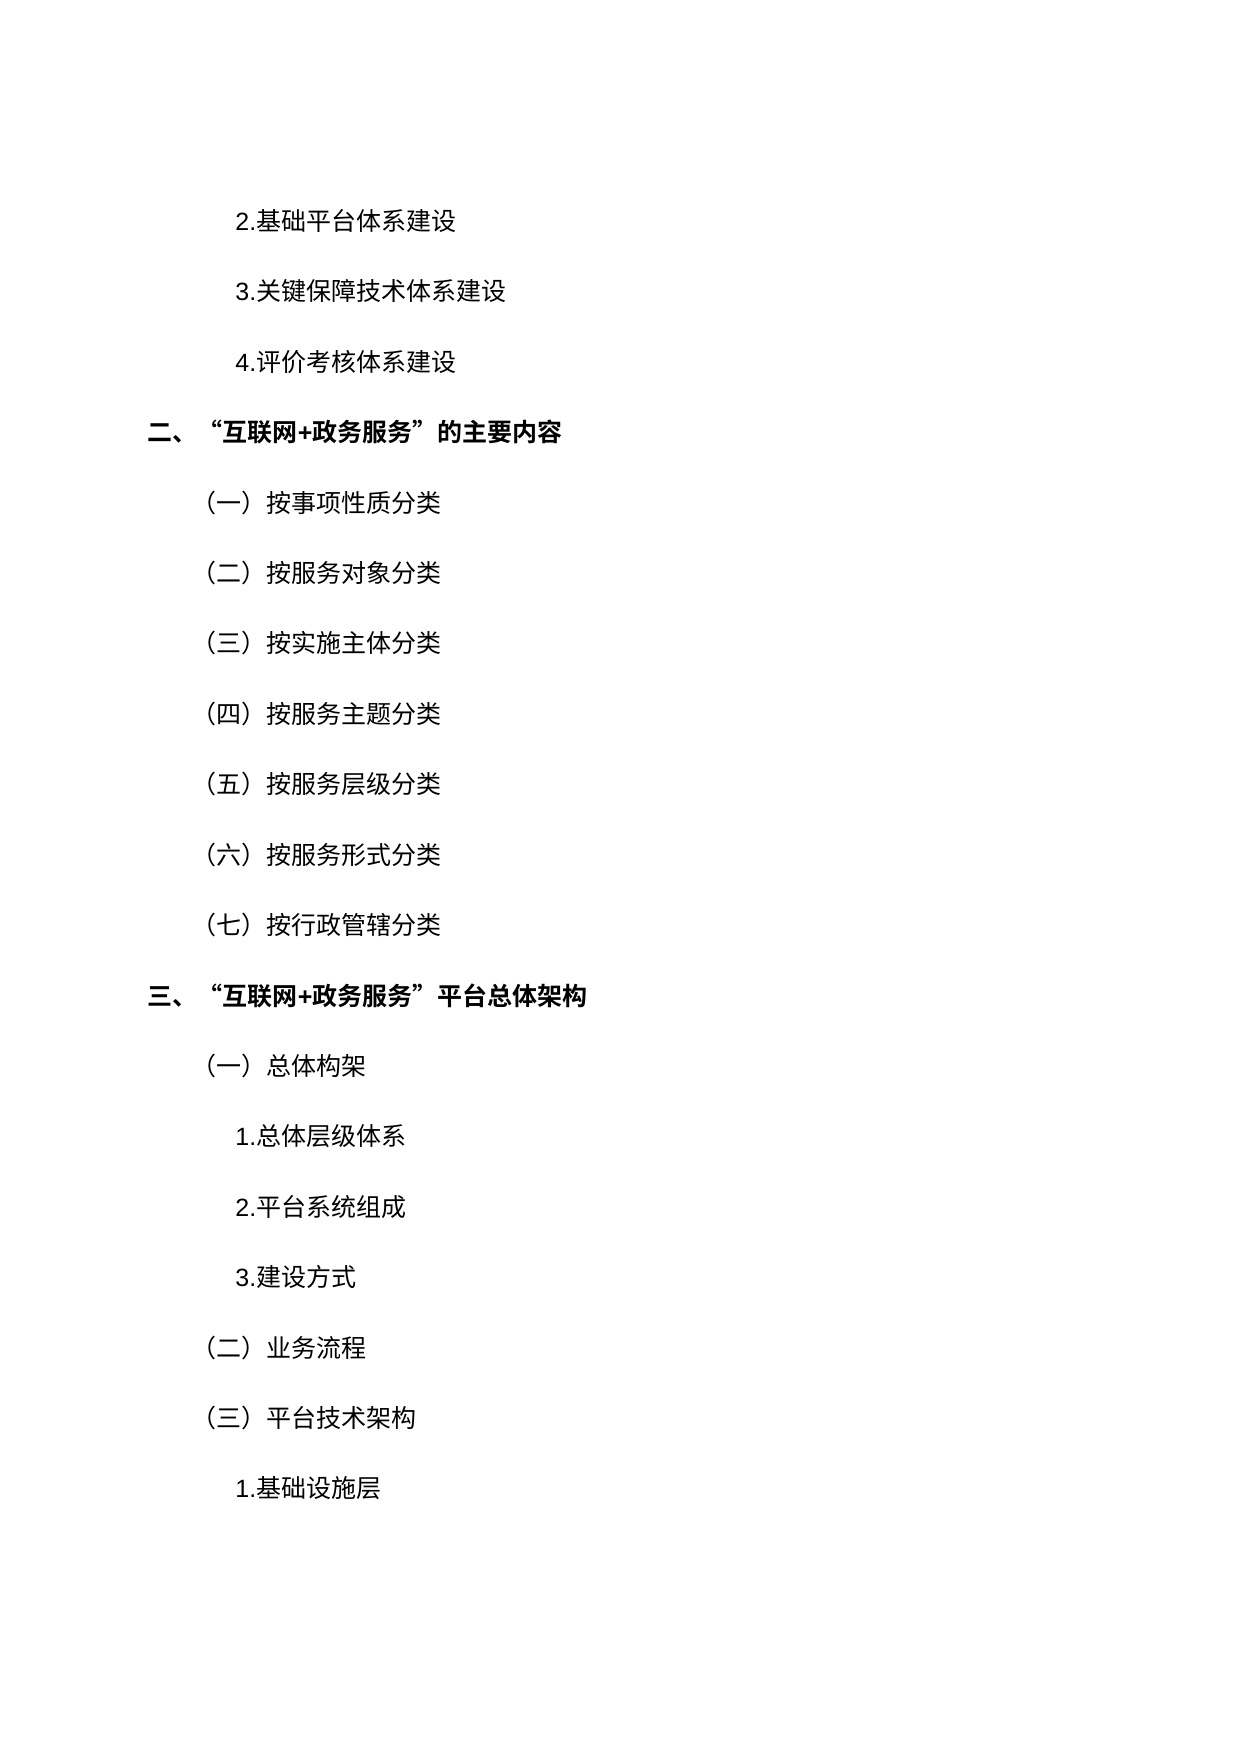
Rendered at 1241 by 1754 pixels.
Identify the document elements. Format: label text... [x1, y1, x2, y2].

text （二）按服务对象分类 [148, 539, 1092, 604]
text （五）按服务层级分类 [148, 750, 1092, 815]
text （三）平台技术架构 [148, 1384, 1092, 1449]
text 二、“互联网+政务服务”的主要内容 [148, 398, 1092, 463]
text 3.关键保障技术体系建设 [191, 257, 1092, 322]
text （七）按行政管辖分类 [148, 891, 1092, 956]
text 2.基础平台体系建设 [191, 187, 1092, 252]
text （六）按服务形式分类 [148, 821, 1092, 886]
text 三、“互联网+政务服务”平台总体架构 [148, 962, 1092, 1027]
text （一）总体构架 [148, 1032, 1092, 1097]
text 3.建设方式 [191, 1243, 1092, 1308]
text （三）按实施主体分类 [148, 609, 1092, 674]
text 4.评价考核体系建设 [191, 328, 1092, 393]
text 2.平台系统组成 [191, 1173, 1092, 1238]
text （四）按服务主题分类 [148, 680, 1092, 745]
text 1.基础设施层 [191, 1454, 1092, 1519]
text （一）按事项性质分类 [148, 469, 1092, 534]
text 1.总体层级体系 [191, 1102, 1092, 1167]
text （二）业务流程 [148, 1314, 1092, 1379]
